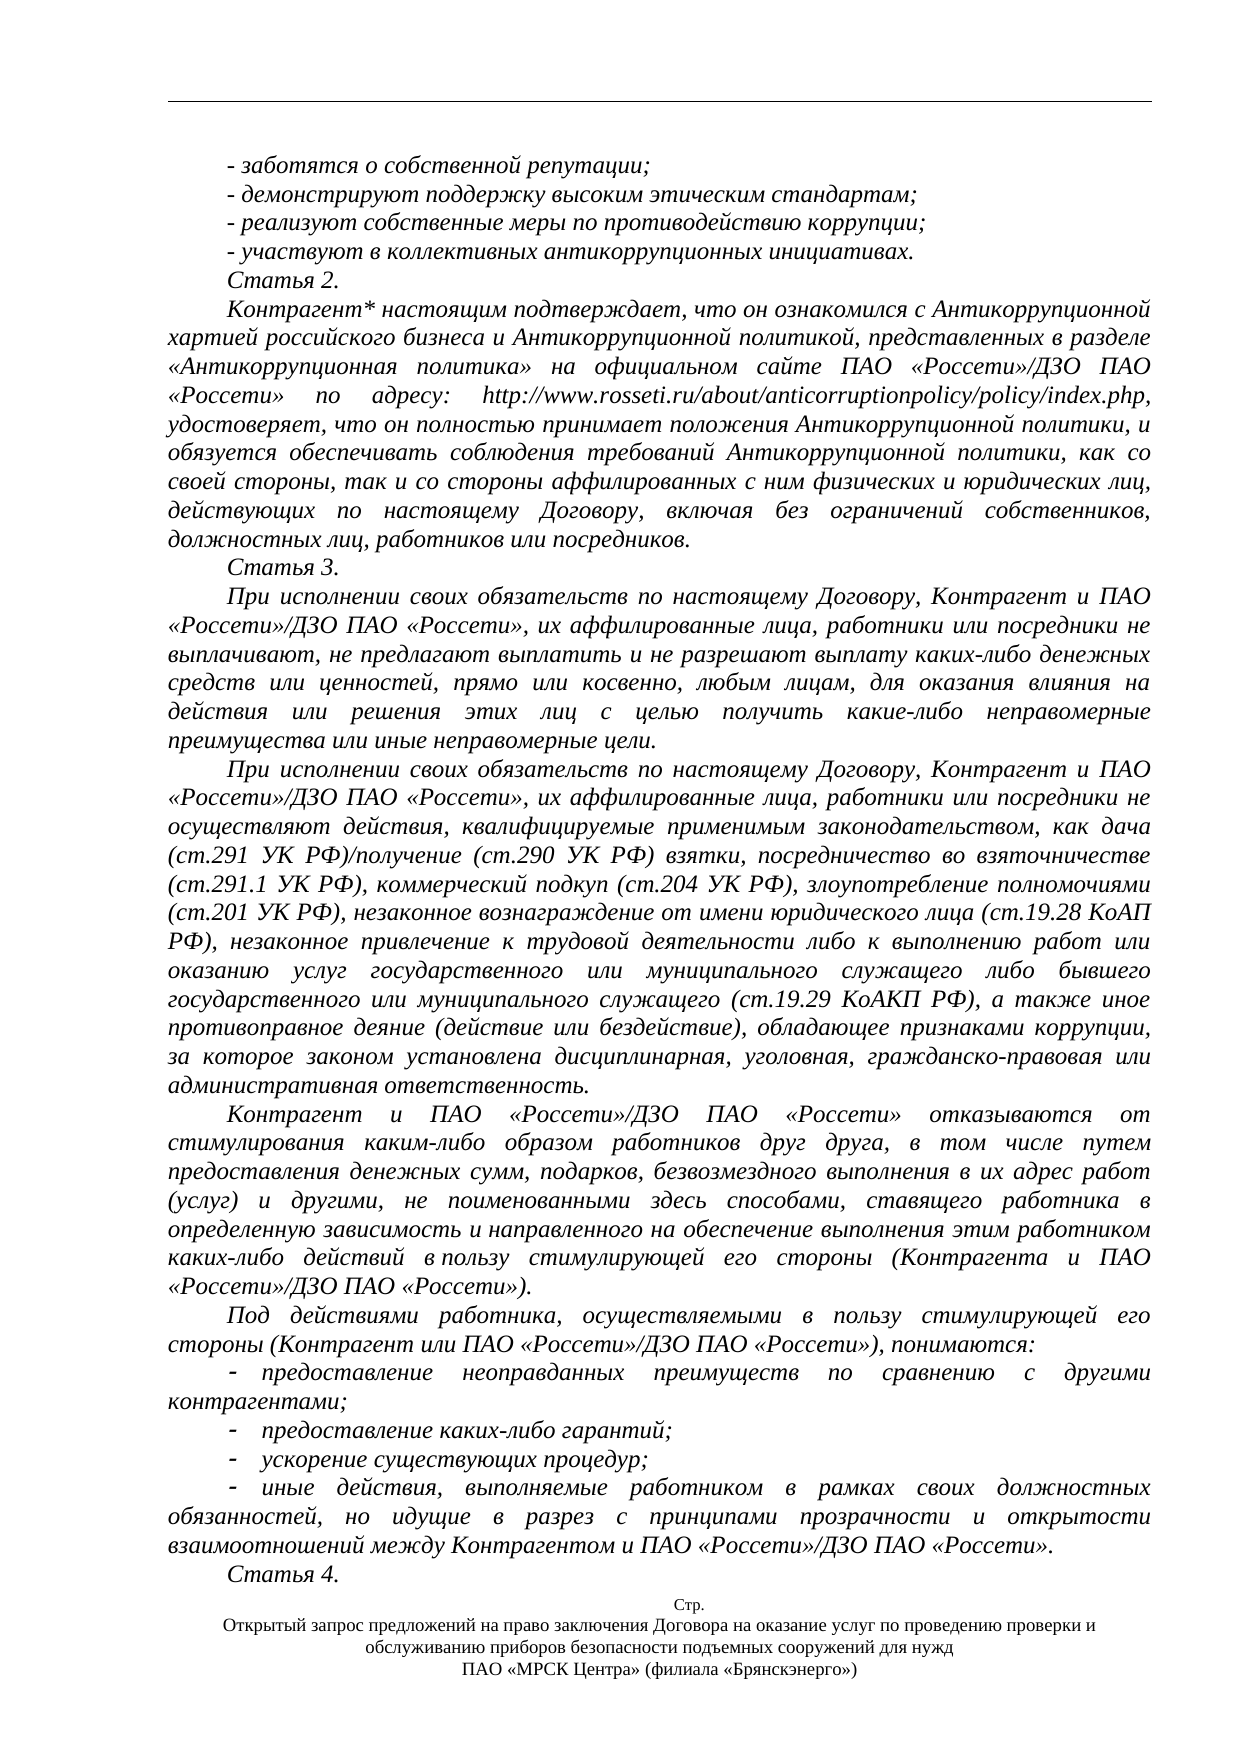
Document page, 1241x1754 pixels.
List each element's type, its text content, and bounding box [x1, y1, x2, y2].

text При исполнении своих обязательств по настоящему Договору, Контрагент и ПАО «Россети»/ДЗО ПАО «Россети», их аффилированные лица, работники или посредники не осуществляют действия, квалифицируемые применимым законодательством, как дача (ст.291 УК РФ)/получение (ст.290 УК РФ) взятки, посредничество во взяточничестве (ст.291.1 УК РФ), коммерческий подкуп (ст.204 УК РФ), злоупотребление полномочиями (ст.201 УК РФ), незаконное вознаграждение от имени юридического лица (ст.19.28 КоАП РФ), незаконное привлечение к трудовой деятельности либо к выполнению работ или оказанию услуг государственного или муниципального служащего либо бывшего государственного или муниципального служащего (ст.19.29 КоАКП РФ), а также иное противоправное деяние (действие или бездействие), обладающее признаками коррупции, за которое законом установлена дисциплинарная, уголовная, гражданско-правовая или административная ответственность. [168, 754, 1152, 1099]
list предоставление неоправданных преимуществ по сравнению с другими контрагентами; [168, 1357, 1152, 1415]
text Статья 4. [168, 1559, 1152, 1587]
list ускорение существующих процедур; [168, 1444, 1152, 1472]
text Под действиями работника, осуществляемыми в пользу стимулирующей его стороны (Контрагент или ПАО «Россети»/ДЗО ПАО «Россети»), понимаются: [168, 1300, 1152, 1357]
text - участвуют в коллективных антикоррупционных инициативах. [168, 236, 1152, 265]
text - демонстрируют поддержку высоким этическим стандартам; [168, 179, 1152, 207]
text - заботятся о собственной репутации; [168, 150, 1152, 179]
text Контрагент и ПАО «Россети»/ДЗО ПАО «Россети» отказываются от стимулирования каким-либо образом работников друг друга, в том числе путем предоставления денежных сумм, подарков, безвозмездного выполнения в их адрес работ (услуг) и другими, не поименованными здесь способами, ставящего работника в определенную зависимость и направленного на обеспечение выполнения этим работником каких-либо действий в пользу стимулирующей его стороны (Контрагента и ПАО «Россети»/ДЗО ПАО «Россети»). [168, 1099, 1152, 1300]
text Статья 3. [168, 552, 1152, 581]
text Статья 2. [168, 265, 1152, 294]
list иные действия, выполняемые работником в рамках своих должностных обязанностей, но идущие в разрез с принципами прозрачности и открытости взаимоотношений между Контрагентом и ПАО «Россети»/ДЗО ПАО «Россети». [168, 1472, 1152, 1559]
list предоставление каких-либо гарантий; [168, 1415, 1152, 1444]
text При исполнении своих обязательств по настоящему Договору, Контрагент и ПАО «Россети»/ДЗО ПАО «Россети», их аффилированные лица, работники или посредники не выплачивают, не предлагают выплатить и не разрешают выплату каких-либо денежных средств или ценностей, прямо или косвенно, любым лицам, для оказания влияния на действия или решения этих лиц с целью получить какие-либо неправомерные преимущества или иные неправомерные цели. [168, 581, 1152, 754]
text - реализуют собственные меры по противодействию коррупции; [168, 207, 1152, 236]
text Контрагент* настоящим подтверждает, что он ознакомился с Антикоррупционной хартией российского бизнеса и Антикоррупционной политикой, представленных в разделе «Антикоррупционная политика» на официальном сайте ПАО «Россети»/ДЗО ПАО «Россети» по адресу: http://www.rosseti.ru/about/anticorruptionpolicy/policy/index.php, удостоверяет, что он полностью принимает положения Антикоррупционной политики, и обязуется обеспечивать соблюдения требований Антикоррупционной политики, как со своей стороны, так и со стороны аффилированных с ним физических и юридических лиц, действующих по настоящему Договору, включая без ограничений собственников, должностных лиц, работников или посредников. [168, 294, 1152, 552]
